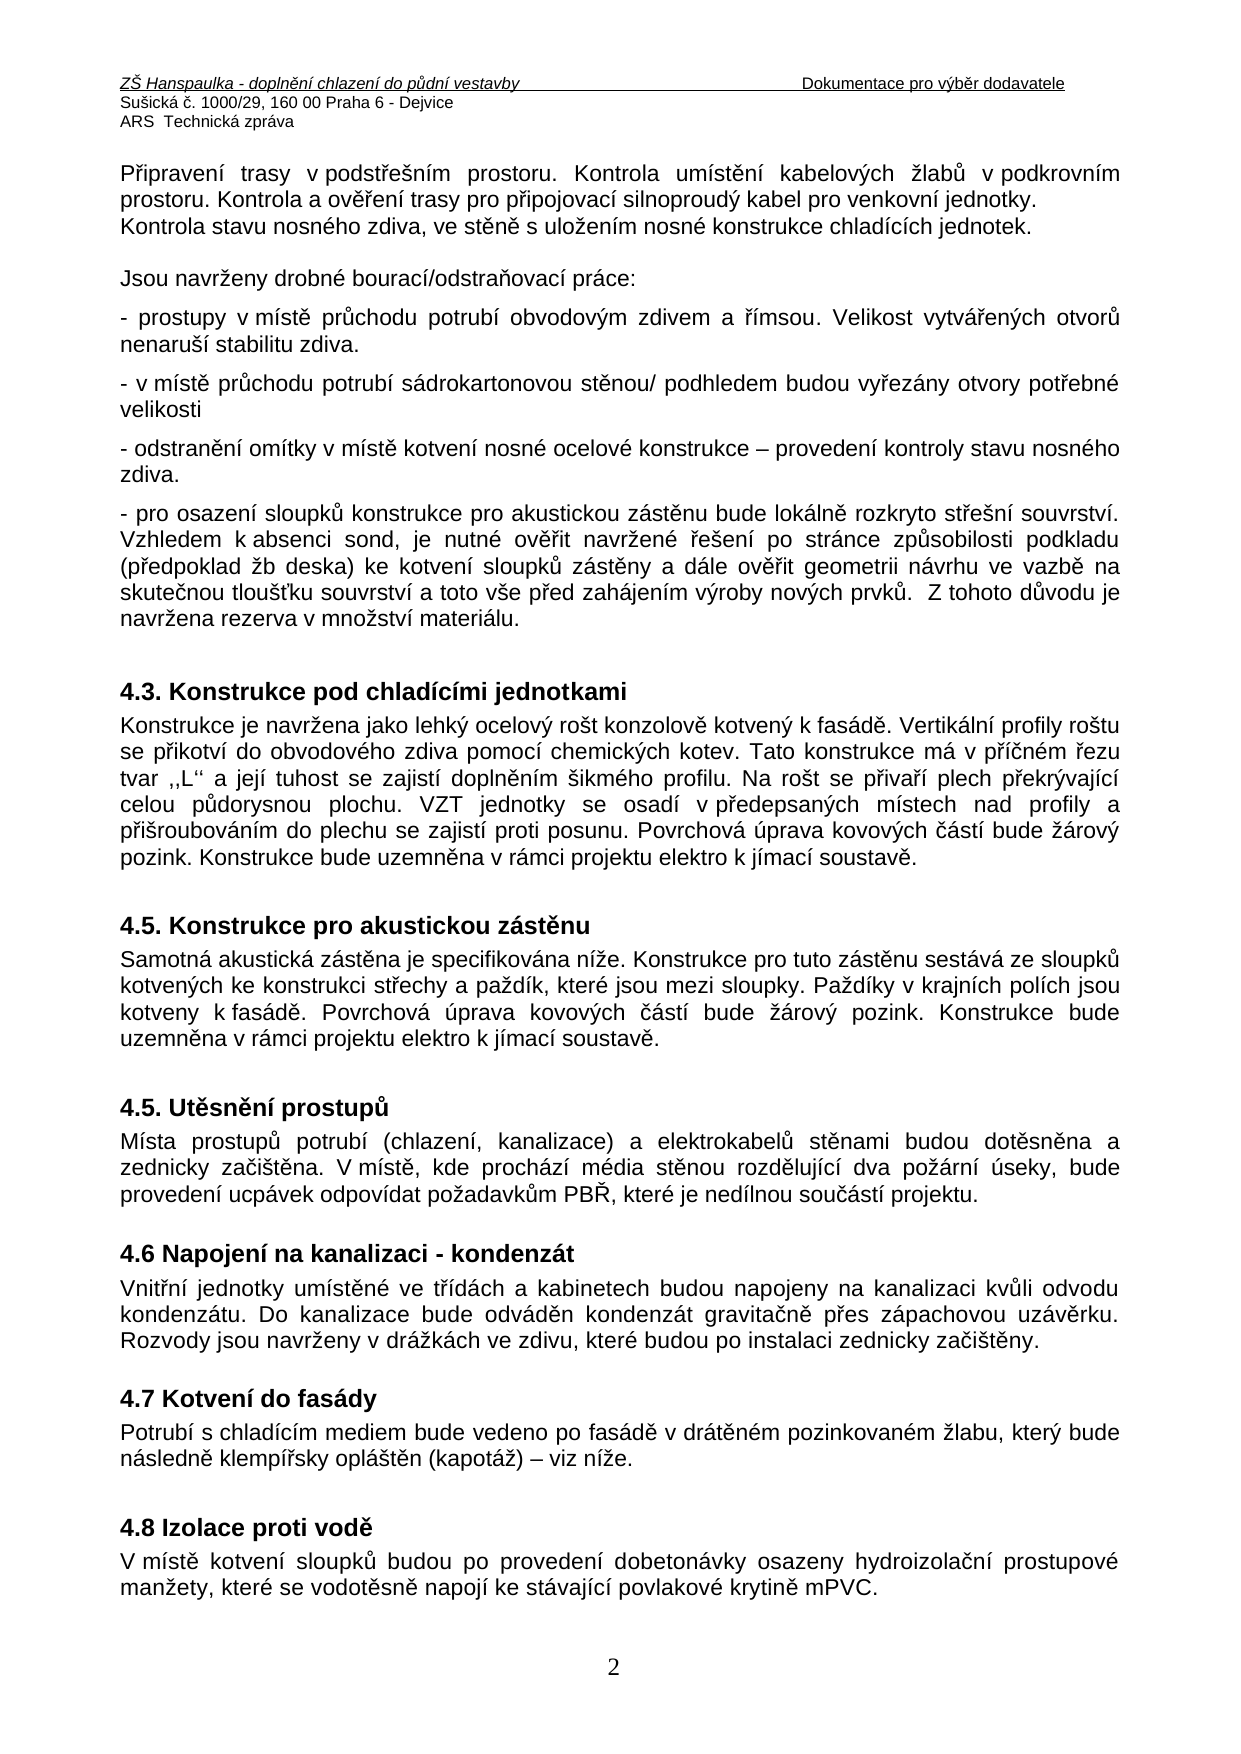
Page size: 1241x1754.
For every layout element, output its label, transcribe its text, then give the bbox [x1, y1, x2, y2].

text Místa prostupů potrubí (chlazení, kanalizace) a elektrokabelů stěnami budou dotěsněna a zednicky začištěna. V místě, kde prochází média stěnou rozdělující dva požární úseky, bude provedení ucpávek odpovídat požadavkům PBŘ, které je nedílnou součástí projektu. [120, 1128, 1120, 1207]
text V místě kotvení sloupků budou po provedení dobetonávky osazeny hydroizolační prostupové manžety, které se vodotěsně napojí ke stávající povlakové krytině mPVC. [120, 1548, 1120, 1600]
text Potrubí s chladícím mediem bude vedeno po fasádě v drátěném pozinkovaném žlabu, který bude následně klempířsky opláštěn (kapotáž) – viz níže. [120, 1419, 1120, 1471]
text - odstranění omítky v místě kotvení nosné ocelové konstrukce – provedení kontroly stavu nosného zdiva. [120, 435, 1120, 487]
subtitle 4.5. Konstrukce pro akustickou zástěnu [120, 911, 1120, 940]
subtitle 4.5. Utěsnění prostupů [120, 1093, 1120, 1122]
text - prostupy v místě průchodu potrubí obvodovým zdivem a římsou. Velikost vytvářených otvorů nenaruší stabilitu zdiva. [120, 304, 1120, 357]
text Samotná akustická zástěna je specifikována níže. Konstrukce pro tuto zástěnu sestává ze sloupků kotvených ke konstrukci střechy a paždík, které jsou mezi sloupky. Paždíky v krajních polích jsou kotveny k fasádě. Povrchová úprava kovových částí bude žárový pozink. Konstrukce bude uzemněna v rámci projektu elektro k jímací soustavě. [120, 946, 1120, 1052]
text - pro osazení sloupků konstrukce pro akustickou zástěnu bude lokálně rozkryto střešní souvrství. Vzhledem k absenci sond, je nutné ověřit navržené řešení po stránce způsobilosti podkladu (předpoklad žb deska) ke kotvení sloupků zástěny a dále ověřit geometrii návrhu ve vazbě na skutečnou tloušťku souvrství a toto vše před zahájením výroby nových prvků. Z tohoto důvodu je navržena rezerva v množství materiálu. [120, 500, 1120, 632]
subtitle 4.6 Napojení na kanalizaci - kondenzát [120, 1239, 1120, 1268]
subtitle 4.7 Kotvení do fasády [120, 1384, 1120, 1412]
text Konstrukce je navržena jako lehký ocelový rošt konzolově kotvený k fasádě. Vertikální profily roštu se přikotví do obvodového zdiva pomocí chemických kotev. Tato konstrukce má v příčném řezu tvar ,,L‘‘ a její tuhost se zajistí doplněním šikmého profilu. Na rošt se přivaří plech překrývající celou půdorysnou plochu. VZT jednotky se osadí v předepsaných místech nad profily a přišroubováním do plechu se zajistí proti posunu. Povrchová úprava kovových částí bude žárový pozink. Konstrukce bude uzemněna v rámci projektu elektro k jímací soustavě. [120, 712, 1120, 870]
text Kontrola stavu nosného zdiva, ve stěně s uložením nosné konstrukce chladících jednotek. [120, 213, 1120, 239]
text - v místě průchodu potrubí sádrokartonovou stěnou/ podhledem budou vyřezány otvory potřebné velikosti [120, 369, 1120, 422]
text Jsou navrženy drobné bourací/odstraňovací práce: [120, 265, 1120, 292]
subtitle 4.8 Izolace proti vodě [120, 1513, 1120, 1541]
text Vnitřní jednotky umístěné ve třídách a kabinetech budou napojeny na kanalizaci kvůli odvodu kondenzátu. Do kanalizace bude odváděn kondenzát gravitačně přes zápachovou uzávěrku. Rozvody jsou navrženy v drážkách ve zdivu, které budou po instalaci zednicky začištěny. [120, 1274, 1120, 1353]
subtitle 4.3. Konstrukce pod chladícími jednotkami [120, 677, 1120, 706]
text Připravení trasy v podstřešním prostoru. Kontrola umístění kabelových žlabů v podkrovním prostoru. Kontrola a ověření trasy pro připojovací silnoproudý kabel pro venkovní jednotky. [120, 160, 1120, 213]
